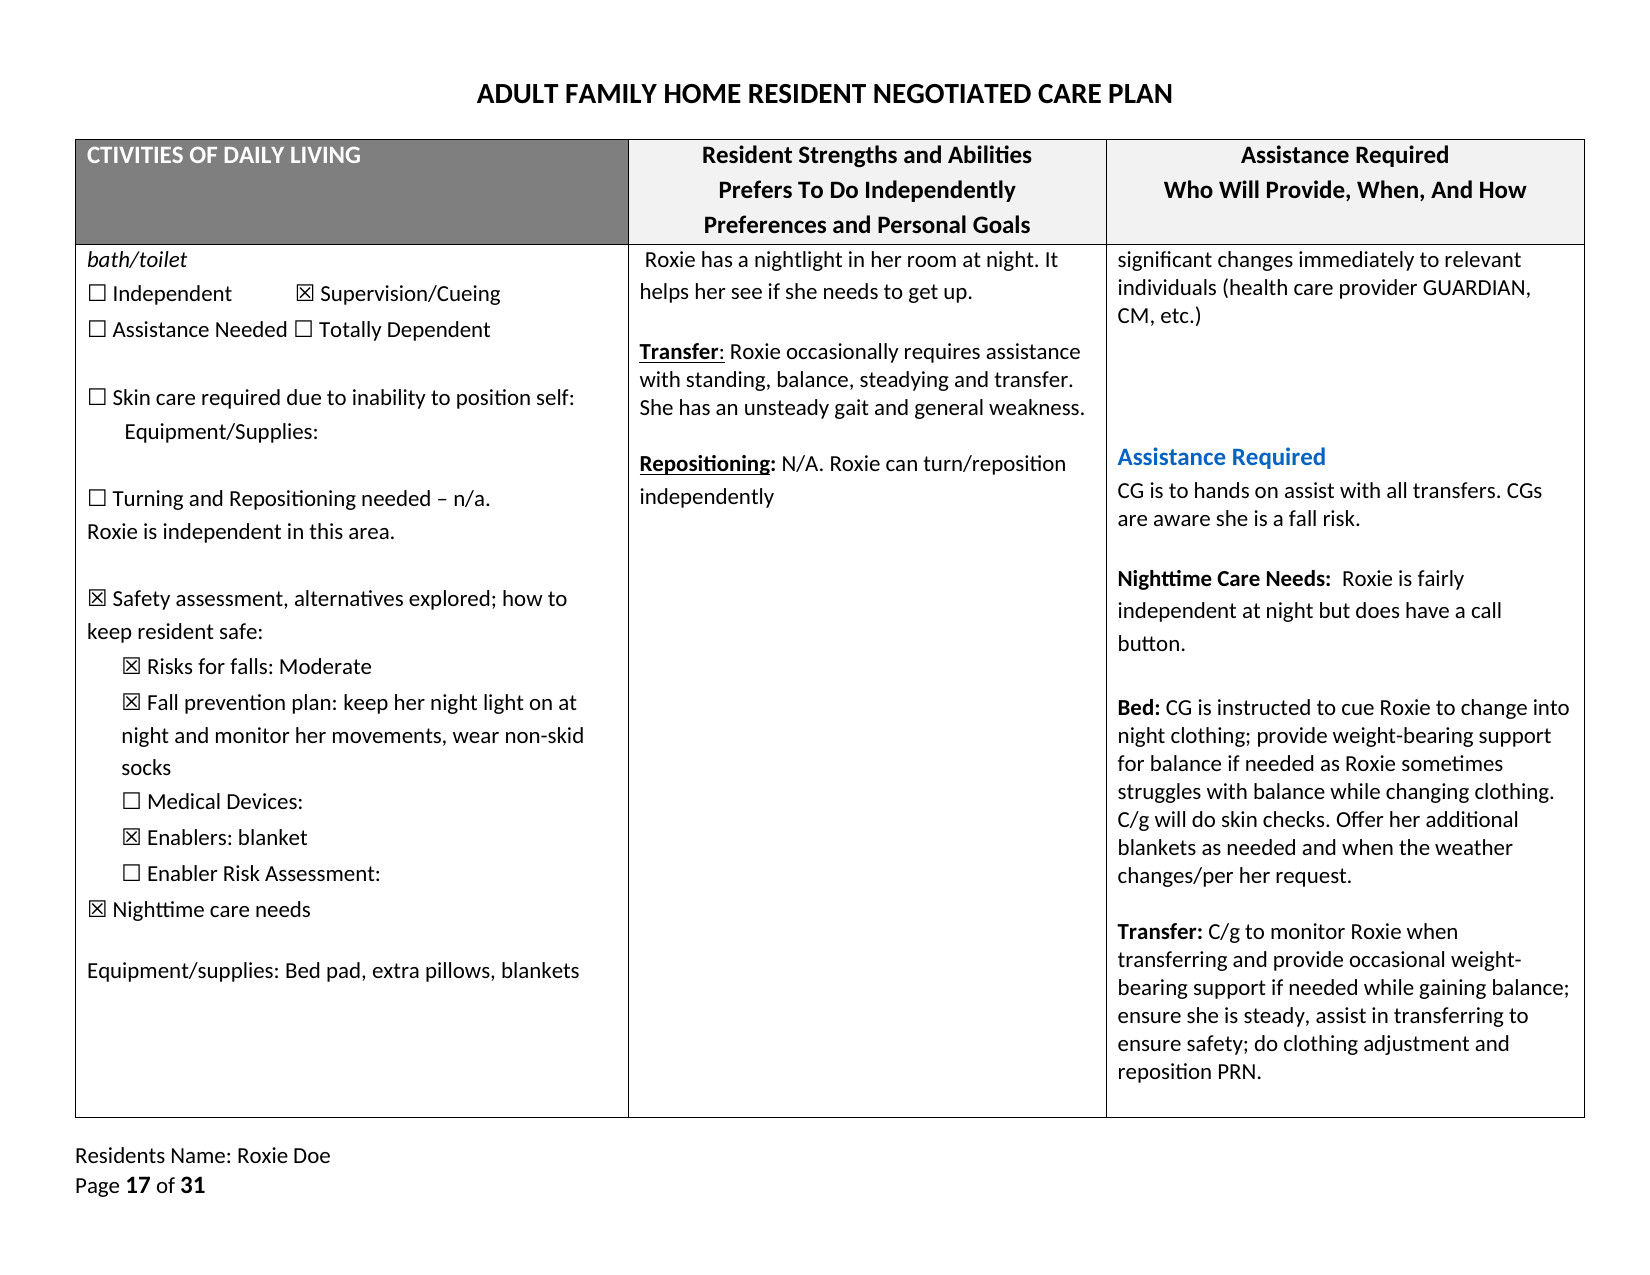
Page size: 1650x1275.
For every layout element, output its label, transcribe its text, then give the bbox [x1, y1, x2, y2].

table_header Resident Strengths and Abilities Prefers To Do Independently Preferences and Personal Goals [629, 140, 1106, 244]
table_header CTIVITIES OF DAILY LIVING [76, 140, 628, 244]
table_header Assistance Required Who Will Provide, When, And How [1107, 140, 1584, 244]
